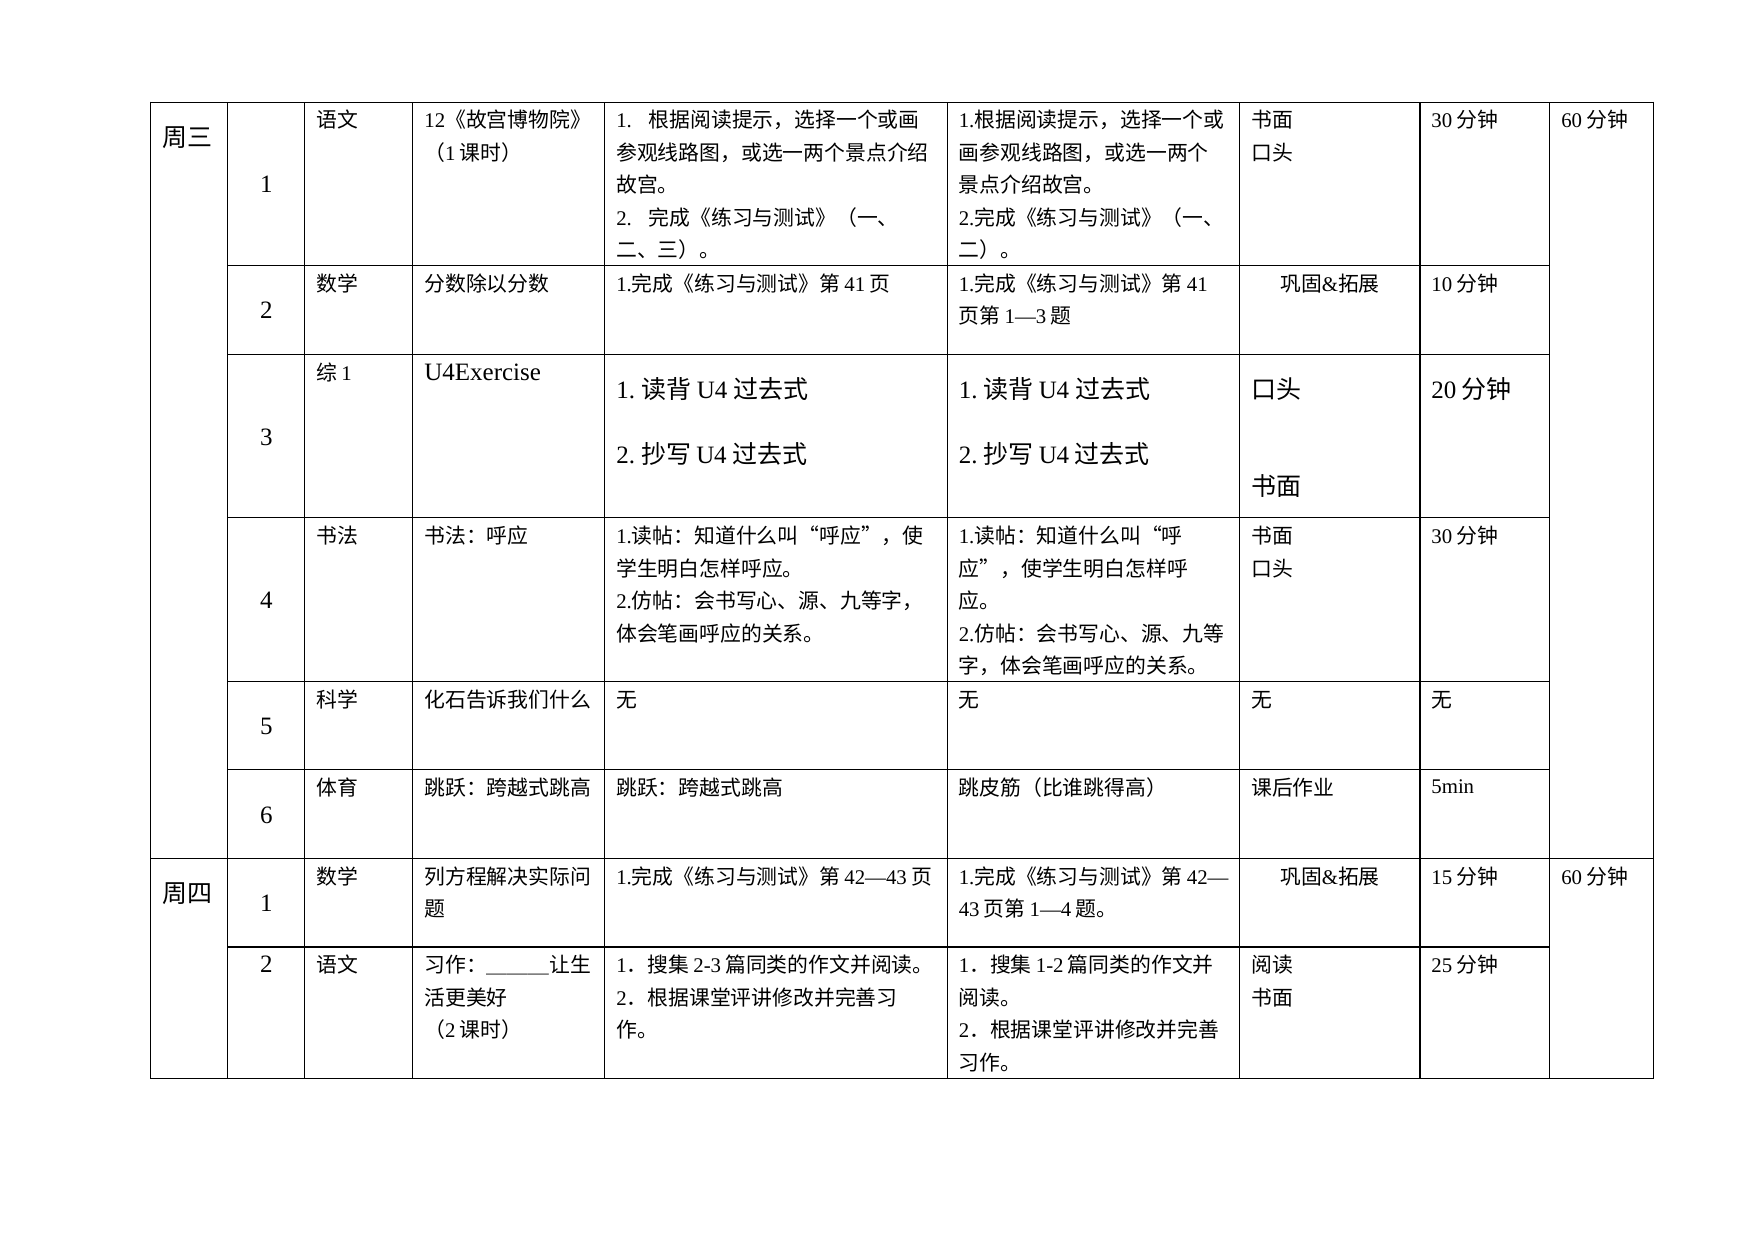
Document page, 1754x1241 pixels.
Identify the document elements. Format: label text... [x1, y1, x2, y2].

table_cell 无 [605, 682, 947, 769]
table_cell 分数除以分数 [413, 266, 604, 354]
table_cell 5min [1421, 770, 1549, 858]
table_cell 1.完成《练习与测试》第41页 [605, 266, 947, 354]
table_cell 体育 [305, 770, 412, 858]
table_cell 5 [228, 682, 304, 769]
table_cell 1.完成《练习与测试》第42—43页第1—4题。 [948, 859, 1239, 946]
table_cell 1.完成《练习与测试》第42—43页 [605, 859, 947, 946]
table_cell 15分钟 [1421, 859, 1549, 946]
table_cell 无 [1240, 682, 1419, 769]
table_cell 跳跃：跨越式跳高 [605, 770, 947, 858]
table_cell 列方程解决实际问题 [413, 859, 604, 946]
table_cell U4Exercise [413, 355, 604, 517]
table_cell 阅读 书面 [1240, 948, 1419, 1077]
table_cell 书法 [305, 518, 412, 681]
table_cell 20分钟 [1421, 355, 1549, 517]
table_cell 巩固&拓展 [1240, 859, 1419, 946]
table_cell 25分钟 [1421, 948, 1549, 1077]
table_cell 10分钟 [1421, 266, 1549, 354]
table_cell 课后作业 [1240, 770, 1419, 858]
table_cell 科学 [305, 682, 412, 769]
table_cell 周四 [151, 859, 227, 1077]
table_cell 习作：＿＿＿让生活更美好 （2课时） [413, 948, 604, 1077]
table_cell 化石告诉我们什么 [413, 682, 604, 769]
table_cell 综1 [305, 355, 412, 517]
table_cell 1.根据阅读提示，选择一个或画参观线路图，或选一两个景点介绍故宫。 2.完成《练习与测试》（一、二）。 [948, 103, 1239, 265]
table_cell 12《故宫博物院》（1课时） [413, 103, 604, 265]
table_cell 3 [228, 355, 304, 517]
table_cell 语文 [305, 948, 412, 1077]
table_cell 数学 [305, 266, 412, 354]
table_cell 30分钟 [1421, 103, 1549, 265]
table_cell 数学 [305, 859, 412, 946]
table_cell 60分钟 [1550, 103, 1653, 858]
table_cell 1．搜集1-2篇同类的作文并阅读。 2．根据课堂评讲修改并完善习作。 [948, 948, 1239, 1077]
table_cell 书面 口头 [1240, 518, 1419, 681]
table_cell 6 [228, 770, 304, 858]
table_cell 1.读帖：知道什么叫“呼应”，使学生明白怎样呼应。 2.仿帖：会书写心、源、九等字，体会笔画呼应的关系。 [948, 518, 1239, 681]
table_cell 书法：呼应 [413, 518, 604, 681]
table_cell 周三 [151, 103, 227, 858]
table_cell 2 [228, 948, 304, 1077]
table_cell 跳皮筋（比谁跳得高） [948, 770, 1239, 858]
table_cell 1.完成《练习与测试》第41页第1—3题 [948, 266, 1239, 354]
table_cell 2 [228, 266, 304, 354]
table_cell 书面 口头 [1240, 103, 1419, 265]
table_cell 1.读帖：知道什么叫“呼应”，使学生明白怎样呼应。 2.仿帖：会书写心、源、九等字，体会笔画呼应的关系。 [605, 518, 947, 681]
table_cell 30分钟 [1421, 518, 1549, 681]
table_cell 巩固&拓展 [1240, 266, 1419, 354]
table_cell 1. 读背U4 过去式 2. 抄写U4过去式 [948, 355, 1239, 517]
table_cell 1．搜集2-3篇同类的作文并阅读。 2．根据课堂评讲修改并完善习作。 [605, 948, 947, 1077]
table_cell 4 [228, 518, 304, 681]
table_cell 1 [228, 859, 304, 946]
table_cell 1. 读背 U4 过去式 2. 抄写U4 过去式 [605, 355, 947, 517]
table_cell 无 [948, 682, 1239, 769]
table_cell 语文 [305, 103, 412, 265]
table_cell 60分钟 [1550, 859, 1653, 1077]
table_cell 跳跃：跨越式跳高 [413, 770, 604, 858]
table_cell 1 [228, 103, 304, 265]
table_cell 根据阅读提示，选择一个或画参观线路图，或选一两个景点介绍故宫。 完成《练习与测试》（一、二、三）。 [605, 103, 947, 265]
table_cell 口头 书面 [1240, 355, 1419, 517]
table_cell 无 [1421, 682, 1549, 769]
